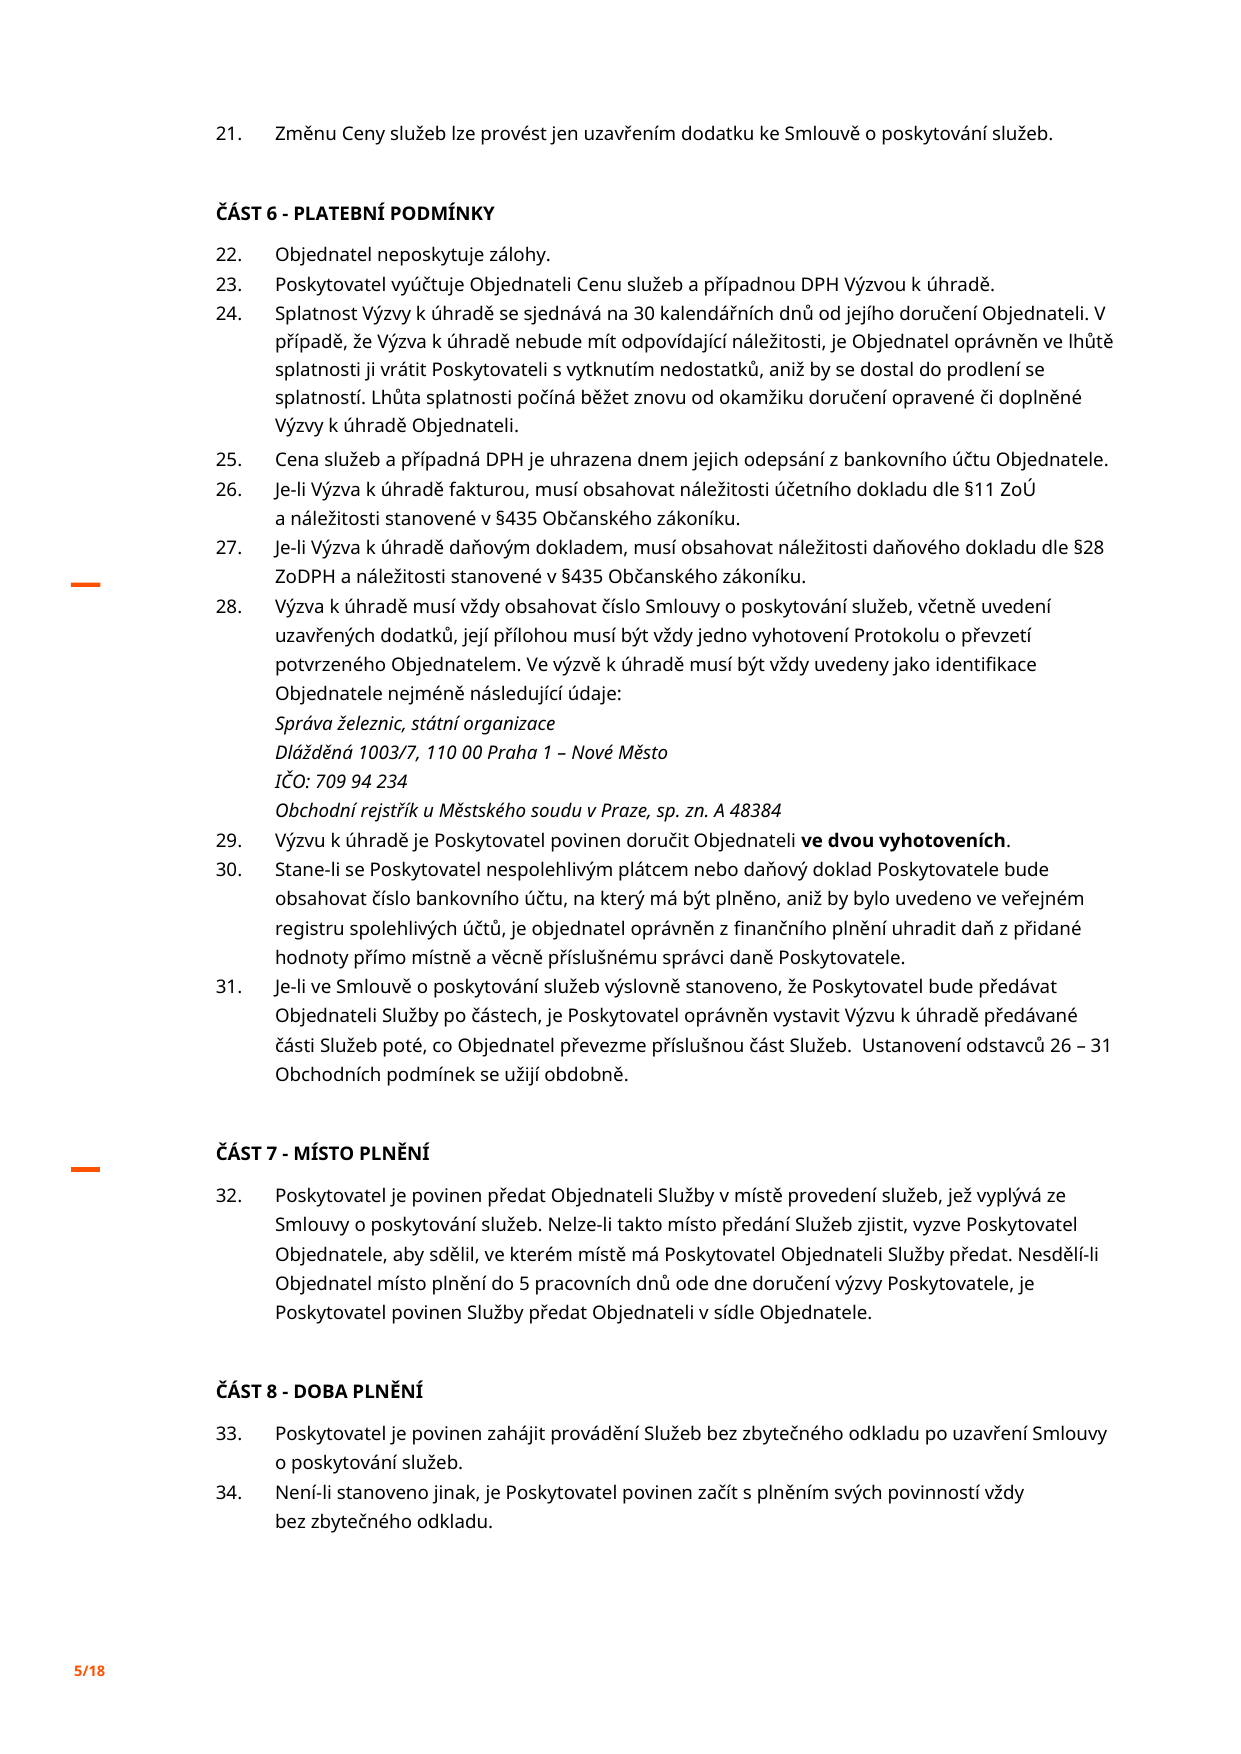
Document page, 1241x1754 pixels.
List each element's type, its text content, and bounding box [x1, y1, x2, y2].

list Změnu Ceny služeb lze provést jen uzavřením dodatku ke Smlouvě o poskytování služeb. [216, 121, 1122, 146]
list Není-li stanoveno jinak, je Poskytovatel povinen začít s plněním svých povinností vždy bez zbytečného odkladu. [216, 1479, 1122, 1534]
text IČO: 709 94 234 [275, 768, 1122, 794]
list Poskytovatel je povinen předat Objednateli Služby v místě provedení služeb, jež vyplývá ze Smlouvy o poskytování služeb. Nelze-li takto místo předání Služeb zjistit, vyzve Poskytovatel Objednatele, aby sdělil, ve kterém místě má Poskytovatel Objednateli Služby předat. Nesdělí-li Objednatel místo plnění do 5 pracovních dnů ode dne doručení výzvy Poskytovatele, je Poskytovatel povinen Služby předat Objednateli v sídle Objednatele. [216, 1182, 1122, 1325]
list MÍSTO PLNĚNÍ [216, 1141, 1122, 1166]
text Správa železnic, státní organizace [275, 710, 1122, 736]
list Je-li ve Smlouvě o poskytování služeb výslovně stanoveno, že Poskytovatel bude předávat Objednateli Služby po částech, je Poskytovatel oprávněn vystavit Výzvu k úhradě předávané části Služeb poté, co Objednatel převezme příslušnou část Služeb. Ustanovení odstavců 26 – 31 Obchodních podmínek se užijí obdobně. [216, 973, 1122, 1087]
list Poskytovatel vyúčtuje Objednateli Cenu služeb a případnou DPH Výzvou k úhradě. [216, 271, 1122, 296]
list Poskytovatel je povinen zahájit provádění Služeb bez zbytečného odkladu po uzavření Smlouvy o poskytování služeb. [216, 1420, 1122, 1475]
list Cena služeb a případná DPH je uhrazena dnem jejich odepsání z bankovního účtu Objednatele. [216, 447, 1122, 472]
text Obchodní rejstřík u Městského soudu v Praze, sp. zn. A 48384 [275, 798, 1122, 823]
list PLATEBNÍ PODMÍNKY [216, 200, 1122, 225]
list Je-li Výzva k úhradě daňovým dokladem, musí obsahovat náležitosti daňového dokladu dle §28 ZoDPH a náležitosti stanovené v §435 Občanského zákoníku. [216, 534, 1122, 589]
list Výzva k úhradě musí vždy obsahovat číslo Smlouvy o poskytování služeb, včetně uvedení uzavřených dodatků, její přílohou musí být vždy jedno vyhotovení Protokolu o převzetí potvrzeného Objednatelem. Ve výzvě k úhradě musí být vždy uvedeny jako identifikace Objednatele nejméně následující údaje: [216, 593, 1122, 706]
list Je-li Výzva k úhradě fakturou, musí obsahovat náležitosti účetního dokladu dle §11 ZoÚ a náležitosti stanovené v §435 Občanského zákoníku. [216, 476, 1122, 531]
list Výzvu k úhradě je Poskytovatel povinen doručit Objednateli ve dvou vyhotoveních. [216, 827, 1122, 853]
list Objednatel neposkytuje zálohy. [216, 242, 1122, 267]
list Stane-li se Poskytovatel nespolehlivým plátcem nebo daňový doklad Poskytovatele bude obsahovat číslo bankovního účtu, na který má být plněno, aniž by bylo uvedeno ve veřejném registru spolehlivých účtů, je objednatel oprávněn z finančního plnění uhradit daň z přidané hodnoty přímo místně a věcně příslušnému správci daně Poskytovatele. [216, 856, 1122, 970]
text Dlážděná 1003/7, 110 00 Praha 1 – Nové Město [275, 739, 1122, 765]
list DOBA PLNĚNÍ [216, 1379, 1122, 1404]
list Splatnost Výzvy k úhradě se sjednává na 30 kalendářních dnů od jejího doručení Objednateli. V případě, že Výzva k úhradě nebude mít odpovídající náležitosti, je Objednatel oprávněn ve lhůtě splatnosti ji vrátit Poskytovateli s vytknutím nedostatků, aniž by se dostal do prodlení se splatností. Lhůta splatnosti počíná běžet znovu od okamžiku doručení opravené či doplněné Výzvy k úhradě Objednateli. [216, 300, 1122, 438]
